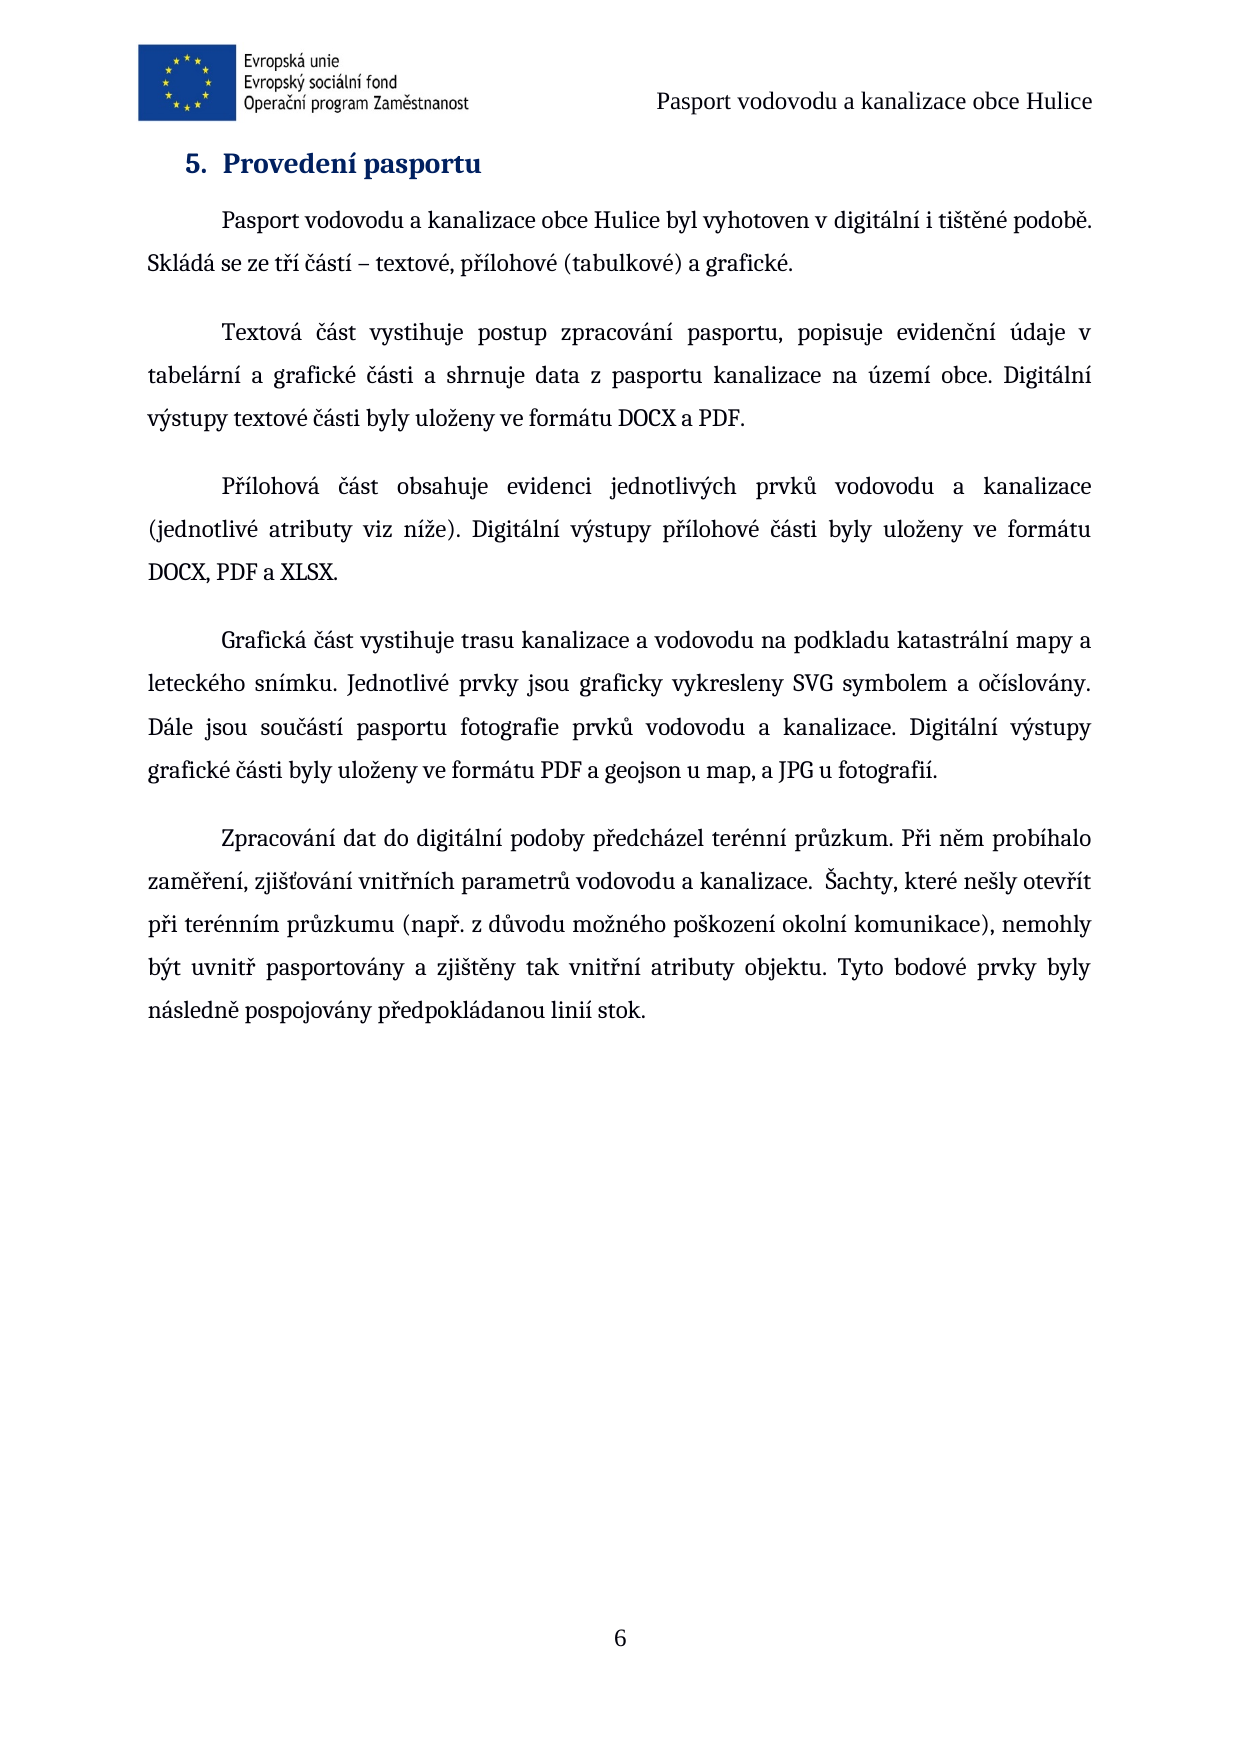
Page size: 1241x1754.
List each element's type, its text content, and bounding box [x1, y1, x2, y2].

subtitle Provedení pasportu [185, 148, 1092, 181]
text Pasport vodovodu a kanalizace obce Hulice byl vyhotoven v digitální i tištěné podobě. Skládá se ze tří částí – textové, přílohové (tabulkové) a grafické. [148, 206, 1092, 278]
text Přílohová část obsahuje evidenci jednotlivých prvků vodovodu a kanalizace (jednotlivé atributy viz níže). Digitální výstupy přílohové části byly uloženy ve formátu DOCX, PDF a XLSX. [148, 472, 1092, 587]
text Zpracování dat do digitální podoby předcházel terénní průzkum. Při něm probíhalo zaměření, zjišťování vnitřních parametrů vodovodu a kanalizace. Šachty, které nešly otevřít při terénním průzkumu (např. z důvodu možného poškození okolní komunikace), nemohly být uvnitř pasportovány a zjištěny tak vnitřní atributy objektu. Tyto bodové prvky byly následně pospojovány předpokládanou linií stok. [148, 824, 1092, 1025]
text Grafická část vystihuje trasu kanalizace a vodovodu na podkladu katastrální mapy a leteckého snímku. Jednotlivé prvky jsou graficky vykresleny SVG symbolem a očíslovány. Dále jsou součástí pasportu fotografie prvků vodovodu a kanalizace. Digitální výstupy grafické části byly uloženy ve formátu PDF a geojson u map, a JPG u fotografií. [148, 626, 1092, 784]
text Textová část vystihuje postup zpracování pasportu, popisuje evidenční údaje v tabelární a grafické části a shrnuje data z pasportu kanalizace na území obce. Digitální výstupy textové části byly uloženy ve formátu DOCX a PDF. [148, 317, 1092, 432]
picture [136, 42, 469, 123]
